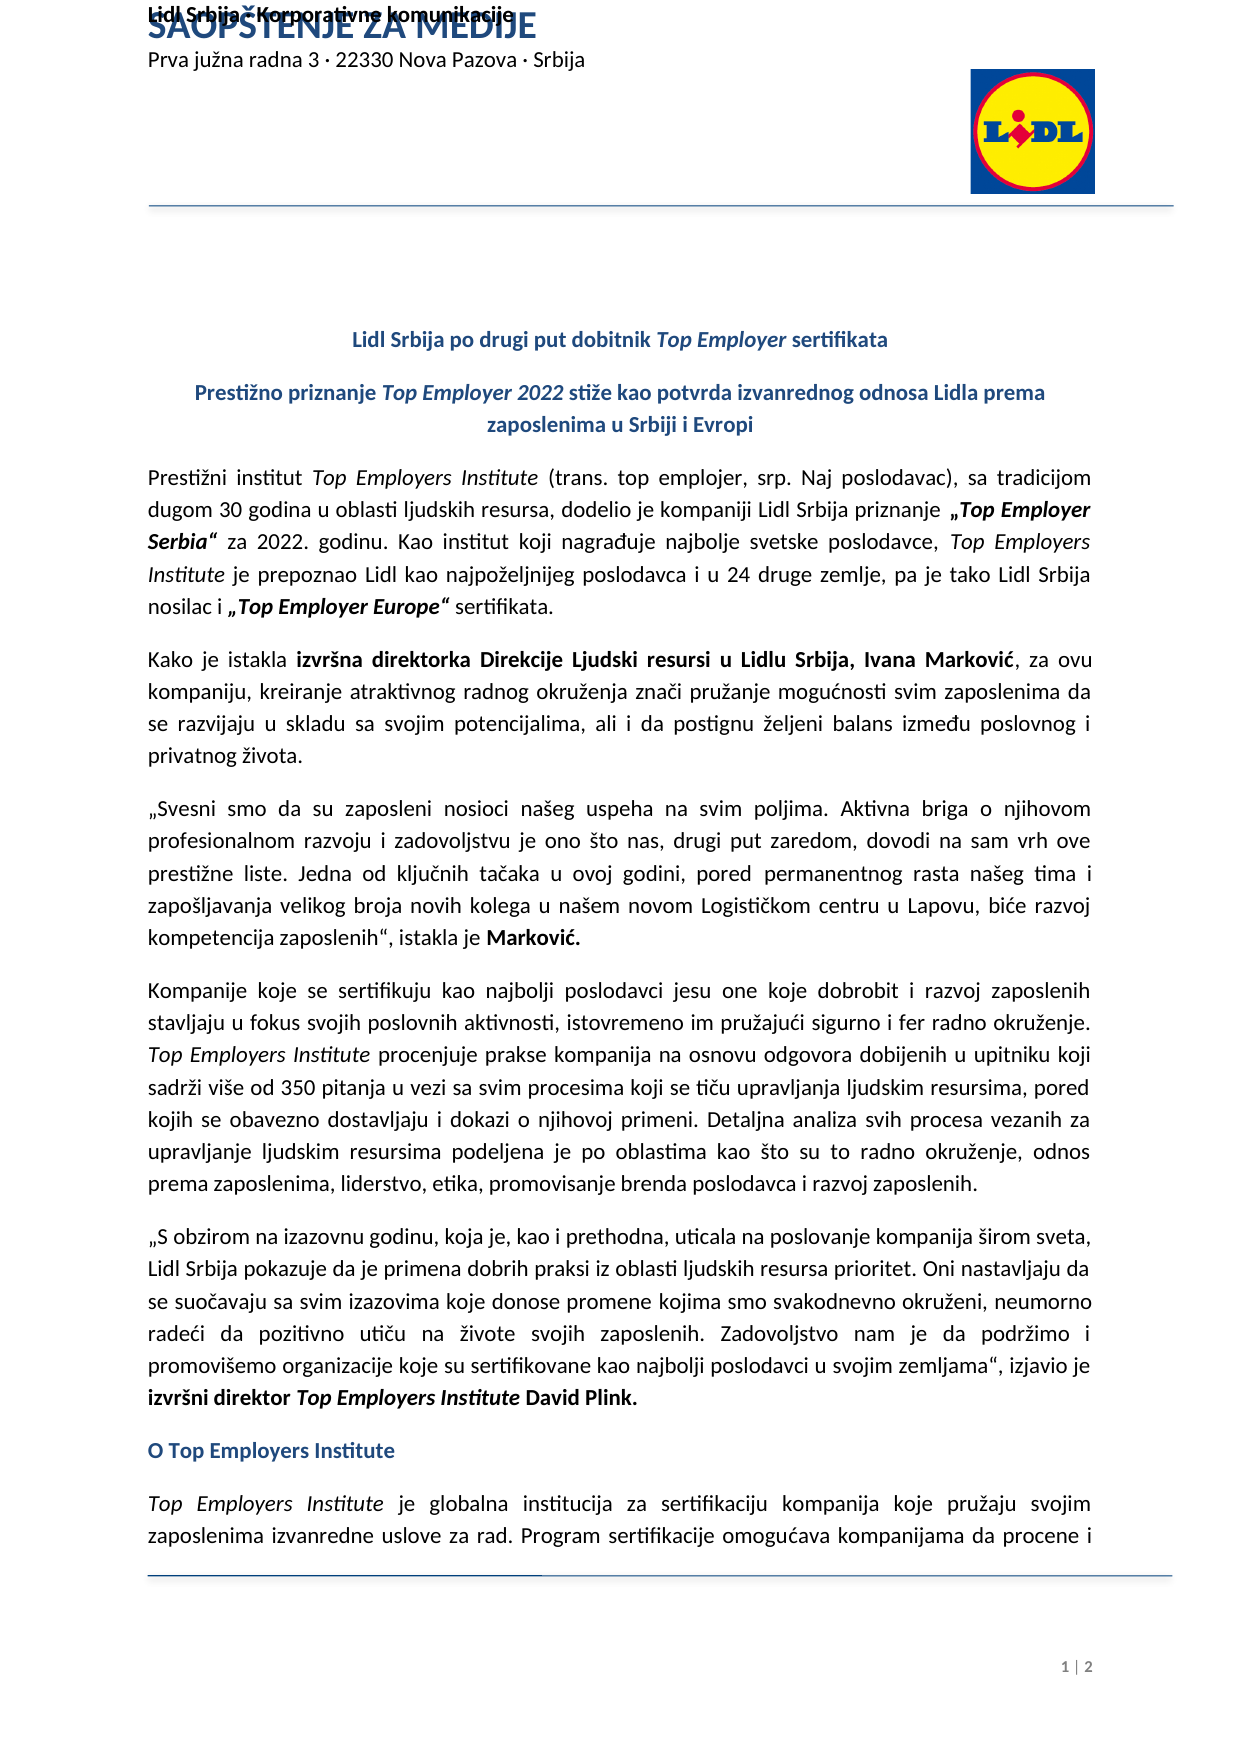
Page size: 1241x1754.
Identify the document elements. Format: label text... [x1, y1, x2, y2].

text Lidl Srbija po drugi put dobitnik Top Employer sertifikata [148, 325, 1092, 353]
text „S obzirom na izazovnu godinu, koja je, kao i prethodna, uticala na poslovanje kompanija širom sveta, Lidl Srbija pokazuje da je primena dobrih praksi iz oblasti ljudskih resursa prioritet. Oni nastavljaju da se suočavaju sa svim izazovima koje donose promene kojima smo svakodnevno okruženi, neumorno radeći da pozitivno utiču na živote svojih zaposlenih. Zadovoljstvo nam je da podržimo i promovišemo organizacije koje su sertifikovane kao najbolji poslodavci u svojim zemljama“, izjavio je izvršni direktor Top Employers Institute David Plink. [148, 1222, 1092, 1411]
text O Top Employers Institute [148, 1436, 1092, 1464]
text Prestižno priznanje Top Employer 2022 stiže kao potvrda izvanrednog odnosa Lidla prema zaposlenima u Srbiji i Evropi [148, 378, 1092, 438]
text „Svesni smo da su zaposleni nosioci našeg uspeha na svim poljima. Aktivna briga o njihovom profesionalnom razvoju i zadovoljstvu je ono što nas, drugi put zaredom, dovodi na sam vrh ove prestižne liste. Jedna od ključnih tačaka u ovoj godini, pored permanentnog rasta našeg tima i zapošljavanja velikog broja novih kolega u našem novom Logističkom centru u Lapovu, biće razvoj kompetencija zaposlenih“, istakla je Marković. [148, 794, 1092, 951]
text Kompanije koje se sertifikuju kao najbolji poslodavci jesu one koje dobrobit i razvoj zaposlenih stavljaju u fokus svojih poslovnih aktivnosti, istovremeno im pružajući sigurno i fer radno okruženje. Top Employers Institute procenjuje prakse kompanija na osnovu odgovora dobijenih u upitniku koji sadrži više od 350 pitanja u vezi sa svim procesima koji se tiču upravljanja ljudskim resursima, pored kojih se obavezno dostavljaju i dokazi o njihovoj primeni. Detaljna analiza svih procesa vezanih za upravljanje ljudskim resursima podeljena je po oblastima kao što su to radno okruženje, odnos prema zaposlenima, liderstvo, etika, promovisanje brenda poslodavca i razvoj zaposlenih. [148, 976, 1092, 1197]
text Prestižni institut Top Employers Institute (trans. top emplojer, srp. Naj poslodavac), sa tradicijom dugom 30 godina u oblasti ljudskih resursa, dodelio je kompaniji Lidl Srbija priznanje „Top Employer Serbia“ za 2022. godinu. Kao institut koji nagrađuje najbolje svetske poslodavce, Top Employers Institute je prepoznao Lidl kao najpoželjnijeg poslodavca i u 24 druge zemlje, pa je tako Lidl Srbija nosilac i „Top Employer Europe“ sertifikata. [148, 463, 1092, 620]
text Kako je istakla izvršna direktorka Direkcije Ljudski resursi u Lidlu Srbija, Ivana Marković, za ovu kompaniju, kreiranje atraktivnog radnog okruženja znači pružanje mogućnosti svim zaposlenima da se razvijaju u skladu sa svojim potencijalima, ali i da postignu željeni balans između poslovnog i privatnog života. [148, 645, 1092, 769]
picture [970, 69, 1095, 194]
